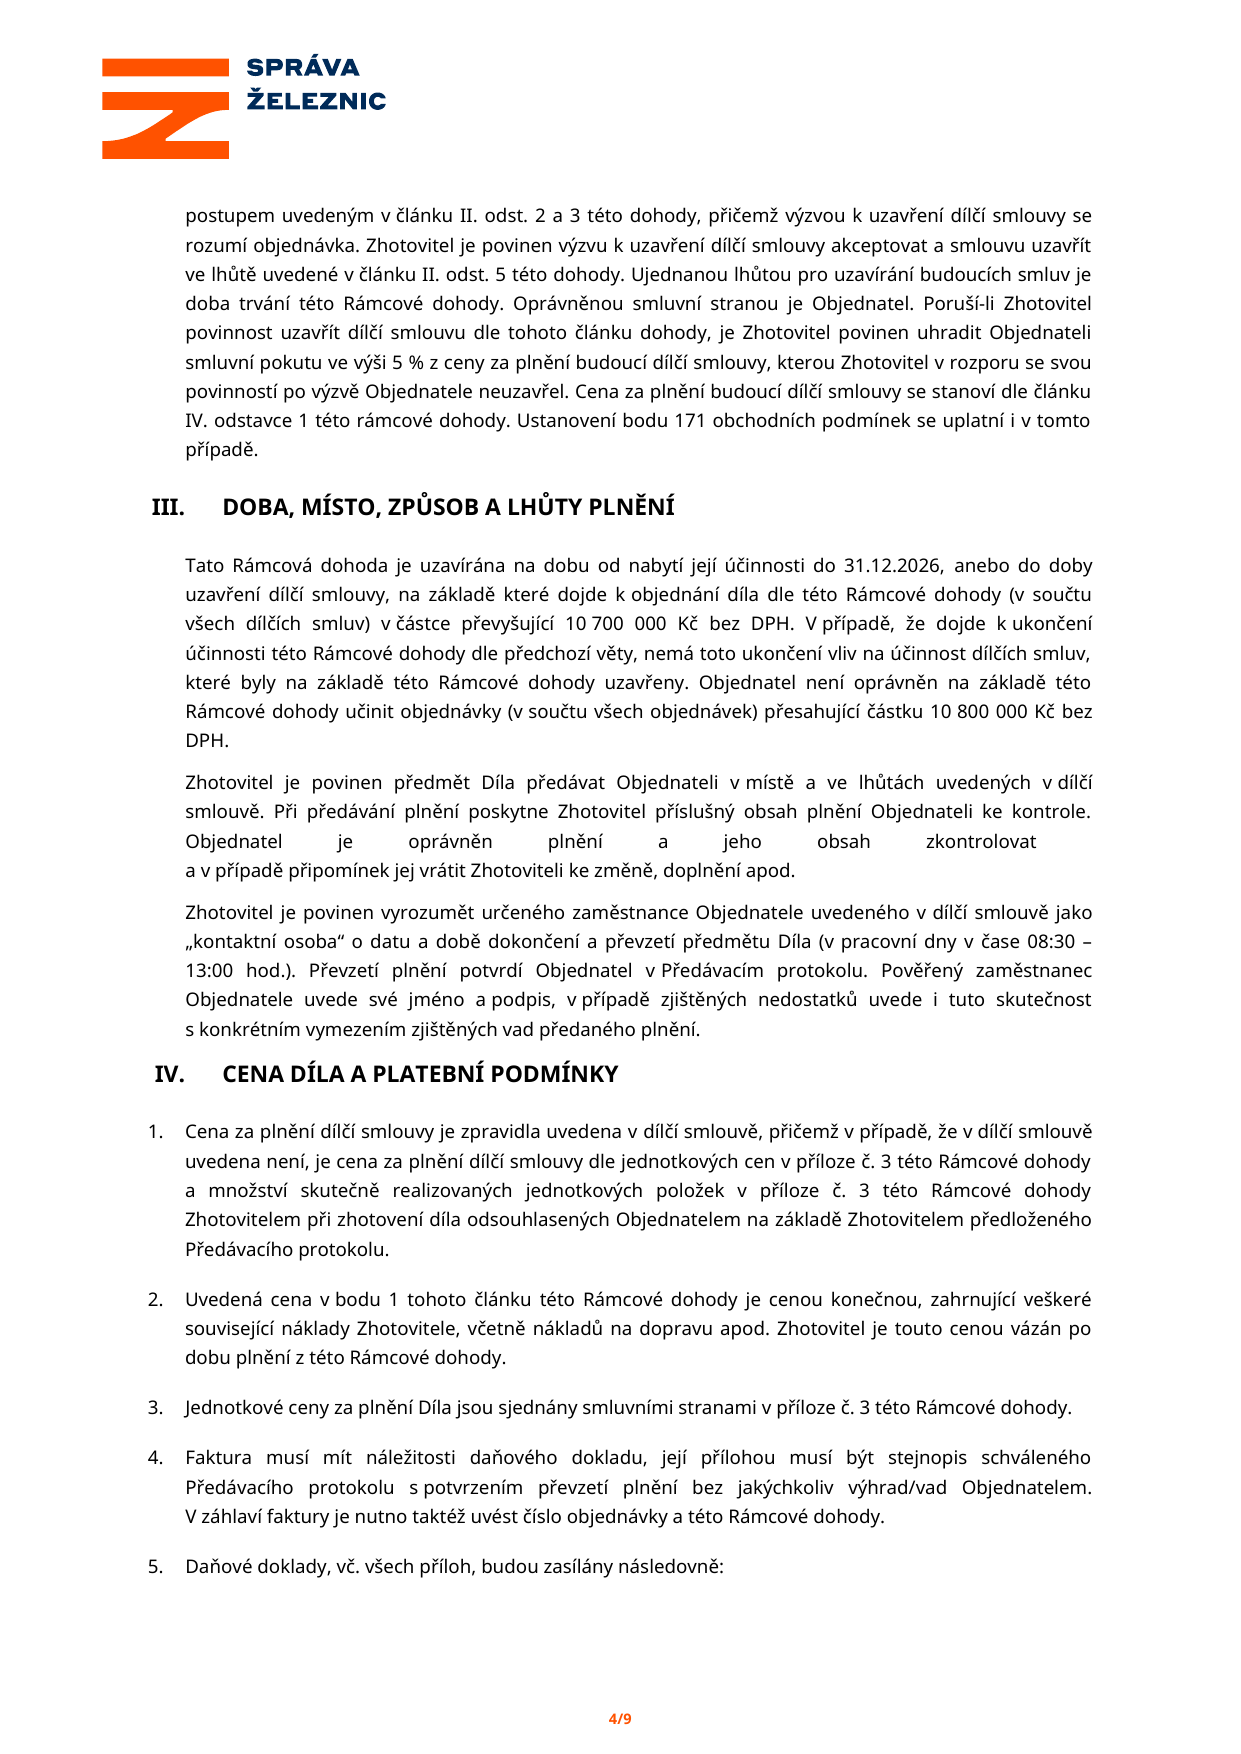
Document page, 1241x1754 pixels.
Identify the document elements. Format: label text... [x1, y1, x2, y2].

list DOBA, MÍSTO, ZPŮSOB A LHŮTY PLNĚNÍ [185, 491, 1093, 522]
list Daňové doklady, vč. všech příloh, budou zasílány následovně: [148, 1553, 1093, 1579]
text Zhotovitel je povinen vyrozumět určeného zaměstnance Objednatele uvedeného v dílčí smlouvě jako „kontaktní osoba“ o datu a době dokončení a převzetí předmětu Díla (v pracovní dny v čase 08:30 – 13:00 hod.). Převzetí plnění potvrdí Objednatel v Předávacím protokolu. Pověřený zaměstnanec Objednatele uvede své jméno a podpis, v případě zjištěných nedostatků uvede i tuto skutečnost s konkrétním vymezením zjištěných vad předaného plnění. [185, 899, 1093, 1042]
list Uvedená cena v bodu 1 tohoto článku této Rámcové dohody je cenou konečnou, zahrnující veškeré související náklady Zhotovitele, včetně nákladů na dopravu apod. Zhotovitel je touto cenou vázán po dobu plnění z této Rámcové dohody. [148, 1286, 1093, 1370]
text Tato Rámcová dohoda je uzavírána na dobu od nabytí její účinnosti do 31.12.2026, anebo do doby uzavření dílčí smlouvy, na základě které dojde k objednání díla dle této Rámcové dohody (v součtu všech dílčích smluv) v částce převyšující 10 700 000 Kč bez DPH. V případě, že dojde k ukončení účinnosti této Rámcové dohody dle předchozí věty, nemá toto ukončení vliv na účinnost dílčích smluv, které byly na základě této Rámcové dohody uzavřeny. Objednatel není oprávněn na základě této Rámcové dohody učinit objednávky (v součtu všech objednávek) přesahující částku 10 800 000 Kč bez DPH. [185, 552, 1093, 753]
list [148, 203, 1093, 462]
list Cena za plnění dílčí smlouvy je zpravidla uvedena v dílčí smlouvě, přičemž v případě, že v dílčí smlouvě uvedena není, je cena za plnění dílčí smlouvy dle jednotkových cen v příloze č. 3 této Rámcové dohody a množství skutečně realizovaných jednotkových položek v příloze č. 3 této Rámcové dohody Zhotovitelem při zhotovení díla odsouhlasených Objednatelem na základě Zhotovitelem předloženého Předávacího protokolu. [148, 1119, 1093, 1261]
text Zhotovitel je povinen předmět Díla předávat Objednateli v místě a ve lhůtách uvedených v dílčí smlouvě. Při předávání plnění poskytne Zhotovitel příslušný obsah plnění Objednateli ke kontrole. Objednatel je oprávněn plnění a jeho obsah zkontrolovat a v případě připomínek jej vrátit Zhotoviteli ke změně, doplnění apod. [185, 769, 1093, 883]
list CENA DÍLA A PLATEBNÍ PODMÍNKY [185, 1058, 1093, 1089]
list Jednotkové ceny za plnění Díla jsou sjednány smluvními stranami v příloze č. 3 této Rámcové dohody. [148, 1394, 1093, 1420]
list Faktura musí mít náležitosti daňového dokladu, její přílohou musí být stejnopis schváleného Předávacího protokolu s potvrzením převzetí plnění bez jakýchkoliv výhrad/vad Objednatelem. V záhlaví faktury je nutno taktéž uvést číslo objednávky a této Rámcové dohody. [148, 1445, 1093, 1529]
